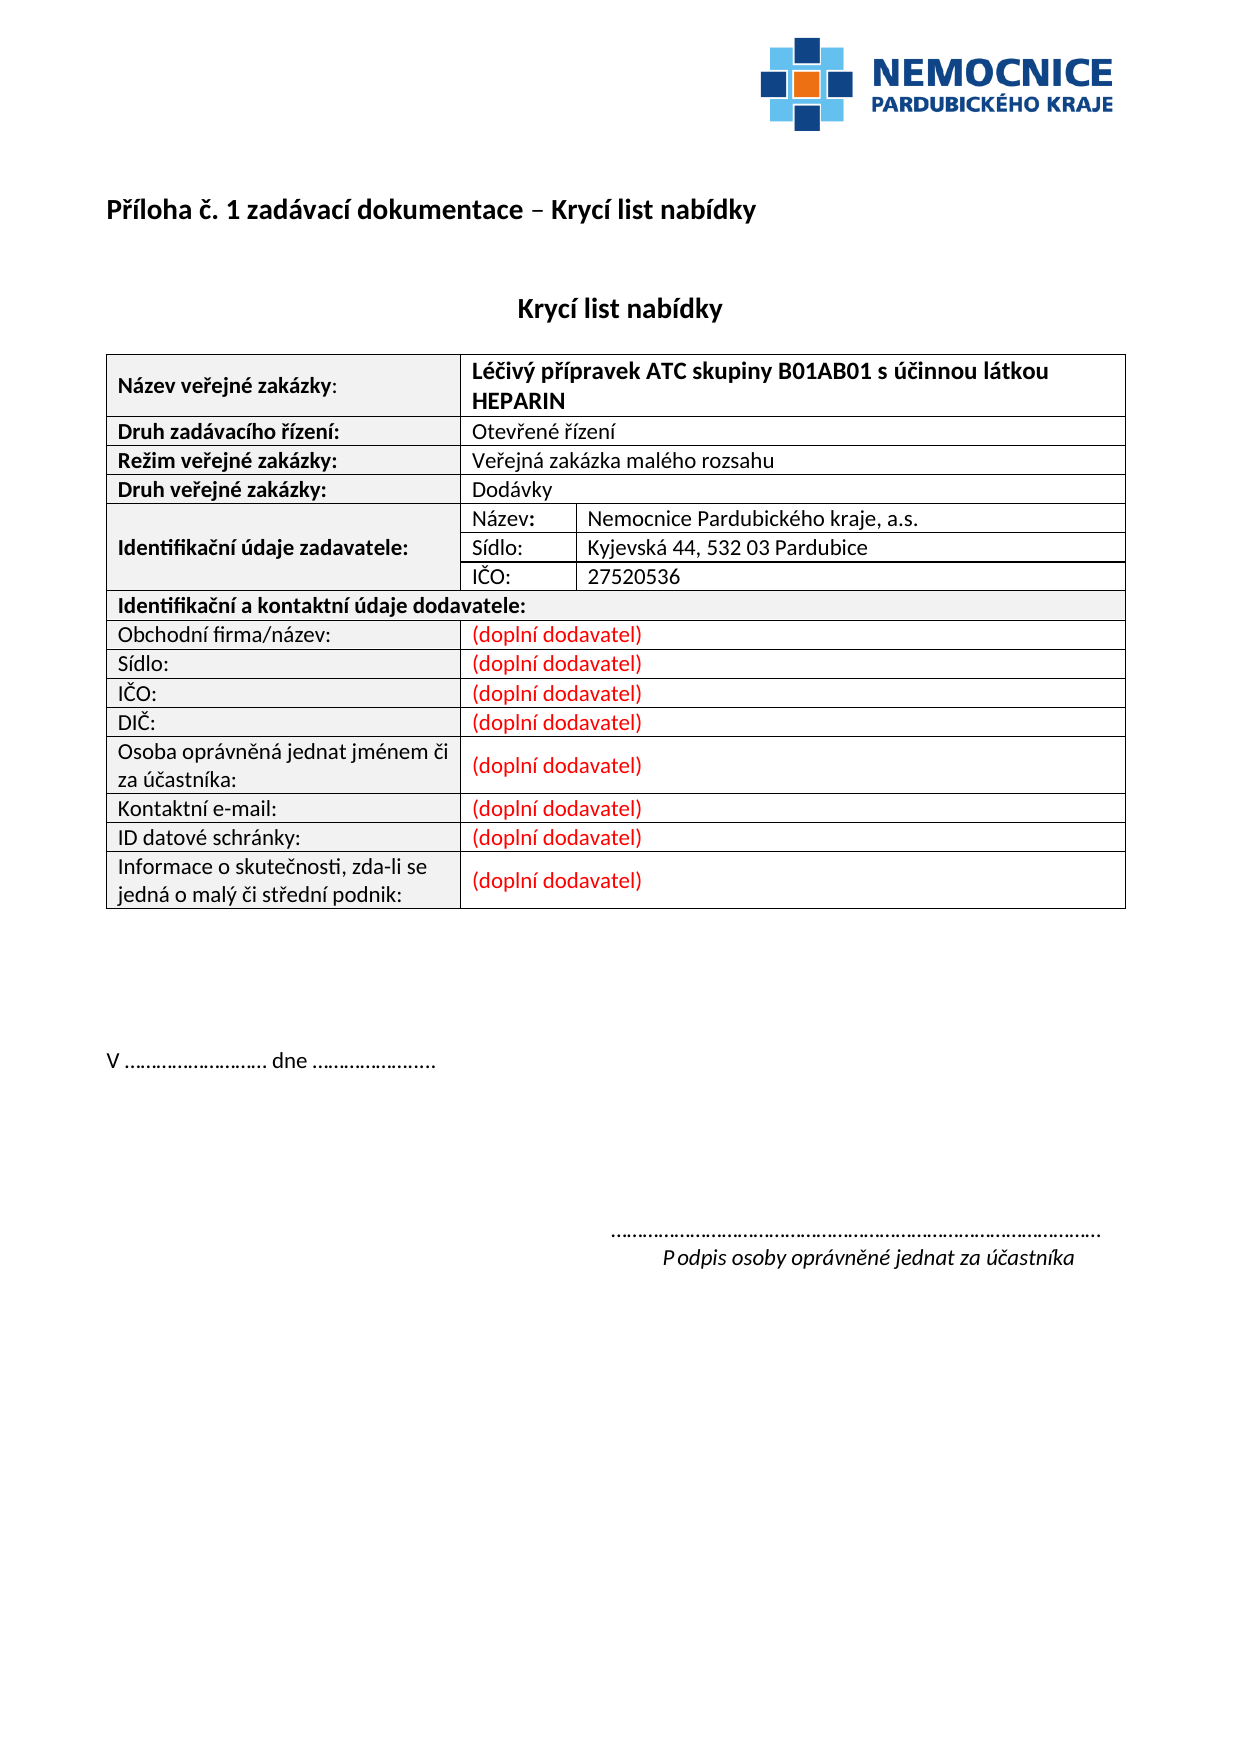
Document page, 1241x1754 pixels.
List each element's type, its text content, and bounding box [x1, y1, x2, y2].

table_cell (doplní dodavatel) [461, 794, 1125, 822]
table_cell IČO: [107, 679, 460, 707]
table_cell Otevřené řízení [461, 417, 1125, 445]
table_cell Osoba oprávněná jednat jménem či za účastníka: [107, 737, 460, 793]
table_cell DIČ: [107, 708, 460, 736]
table_cell (doplní dodavatel) [461, 621, 1125, 648]
table_cell Dodávky [461, 475, 1125, 503]
table_cell Identifikační údaje zadavatele: [107, 504, 460, 590]
table_cell Kyjevská 44, 532 03 Pardubice [577, 533, 1125, 561]
table_cell (doplní dodavatel) [461, 679, 1125, 707]
table_cell Obchodní firma/název: [107, 621, 460, 648]
table_cell 27520536 [577, 563, 1125, 590]
table_cell Sídlo: [107, 650, 460, 678]
text Příloha č. 1 zadávací dokumentace – Krycí list nabídky [106, 191, 1134, 227]
table_cell Veřejná zakázka malého rozsahu [461, 446, 1125, 474]
table_cell Identifikační a kontaktní údaje dodavatele: [107, 591, 1125, 619]
text Krycí list nabídky [106, 290, 1134, 326]
table_cell IČO: [461, 563, 576, 590]
table_cell Druh zadávacího řízení: [107, 417, 460, 445]
table_cell (doplní dodavatel) [461, 823, 1125, 851]
table_cell (doplní dodavatel) [461, 650, 1125, 678]
table_cell Druh veřejné zakázky: [107, 475, 460, 503]
table_cell Režim veřejné zakázky: [107, 446, 460, 474]
table_cell (doplní dodavatel) [461, 737, 1125, 793]
table_header Léčivý přípravek ATC skupiny B01AB01 s účinnou látkou HEPARIN [461, 355, 1125, 416]
table_cell Název: [461, 504, 576, 532]
table_cell (doplní dodavatel) [461, 852, 1125, 908]
table_cell Kontaktní e-mail: [107, 794, 460, 822]
text ………………………………………………………………………………… [106, 1215, 1134, 1243]
table_cell (doplní dodavatel) [461, 708, 1125, 736]
table_cell Informace o skutečnosti, zda-li se jedná o malý či střední podnik: [107, 852, 460, 908]
text Podpis osoby oprávněné jednat za účastníka [106, 1243, 1134, 1271]
table_cell Nemocnice Pardubického kraje, a.s. [577, 504, 1125, 532]
picture [759, 37, 1113, 132]
table_cell ID datové schránky: [107, 823, 460, 851]
table_cell Sídlo: [461, 533, 576, 561]
text V ……………………… dne ………………..... [106, 1047, 1134, 1075]
table_header Název veřejné zakázky: [107, 355, 460, 416]
